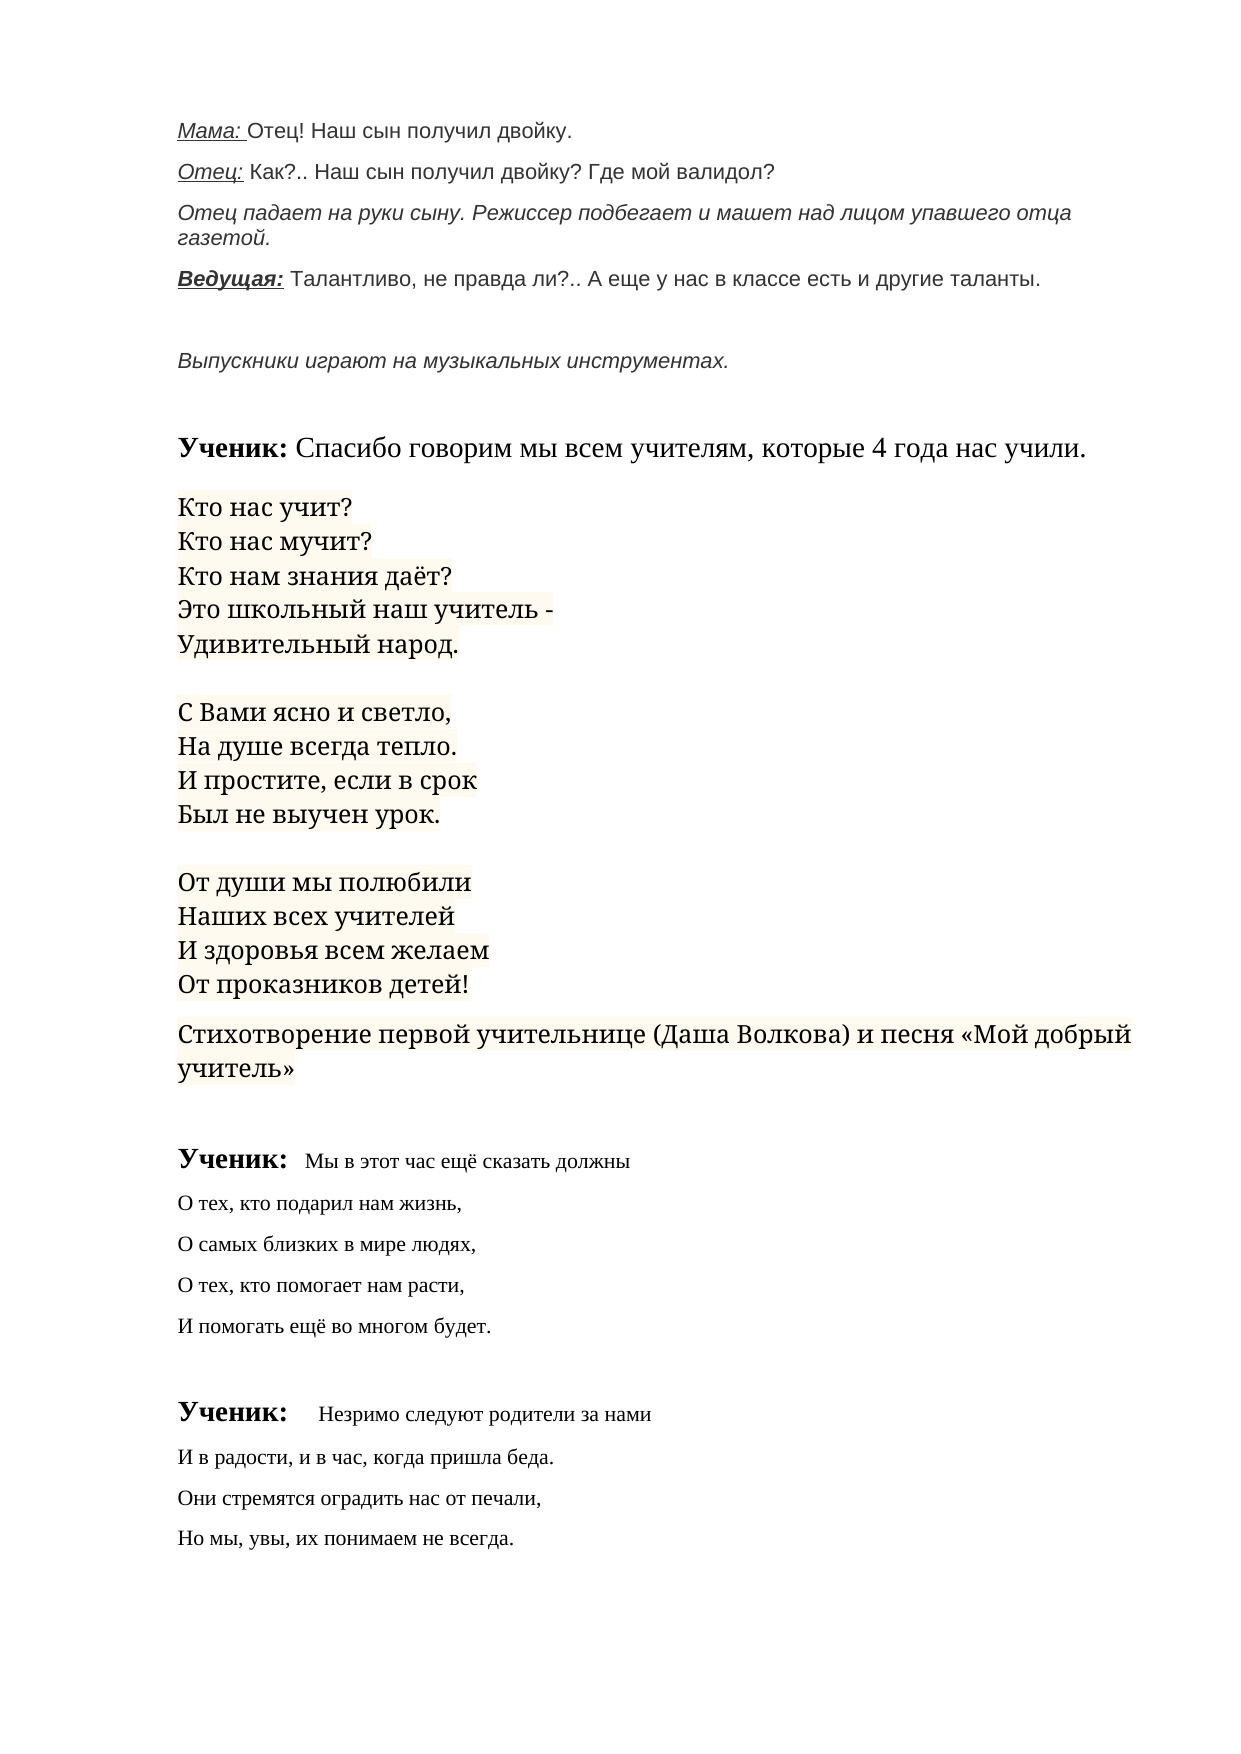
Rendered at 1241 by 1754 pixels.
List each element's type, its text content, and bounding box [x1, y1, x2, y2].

text И помогать ещё во многом будет. [177, 1313, 1152, 1338]
text Отец падает на руки сыну. Режиссер подбегает и машет над лицом упавшего отца газетой. [177, 200, 1152, 250]
text Ученик: Спасибо говорим мы всем учителям, которые 4 года нас учили. [177, 431, 1152, 464]
text И в радости, и в час, когда пришла беда. [177, 1444, 1152, 1469]
text Стихотворение первой учительнице (Даша Волкова) и песня «Мой добрый учитель» [295, 1017, 1152, 1085]
text О тех, кто подарил нам жизнь, [177, 1190, 1152, 1216]
text Ученик: Мы в этот час ещё сказать должны [177, 1141, 1152, 1175]
text Мама: Отец! Наш сын получил двойку. [177, 118, 1152, 143]
text Ученик: Незримо следуют родители за нами [177, 1394, 1152, 1428]
text Но мы, увы, их понимаем не всегда. [177, 1525, 1152, 1551]
text Отец: Как?.. Наш сын получил двойку? Где мой валидол? [177, 159, 1152, 184]
text Кто нас учит? Кто нас мучит? Кто нам знания даёт? Это школьный наш учитель - Удивительный народ. С Вами ясно и светло, На душе всегда тепло. И простите, если в срок Был не выучен урок. От души мы полюбили Наших всех учителей И здоровья всем желаем От проказников детей! [177, 490, 1152, 1001]
text Выпускники играют на музыкальных инструментах. [177, 347, 1152, 373]
text Они стремятся оградить нас от печали, [177, 1484, 1152, 1510]
text О самых близких в мире людях, [177, 1231, 1152, 1256]
text О тех, кто помогает нам расти, [177, 1272, 1152, 1297]
text Ведущая: Талантливо, не правда ли?.. А еще у нас в классе есть и другие таланты. [177, 266, 1152, 291]
